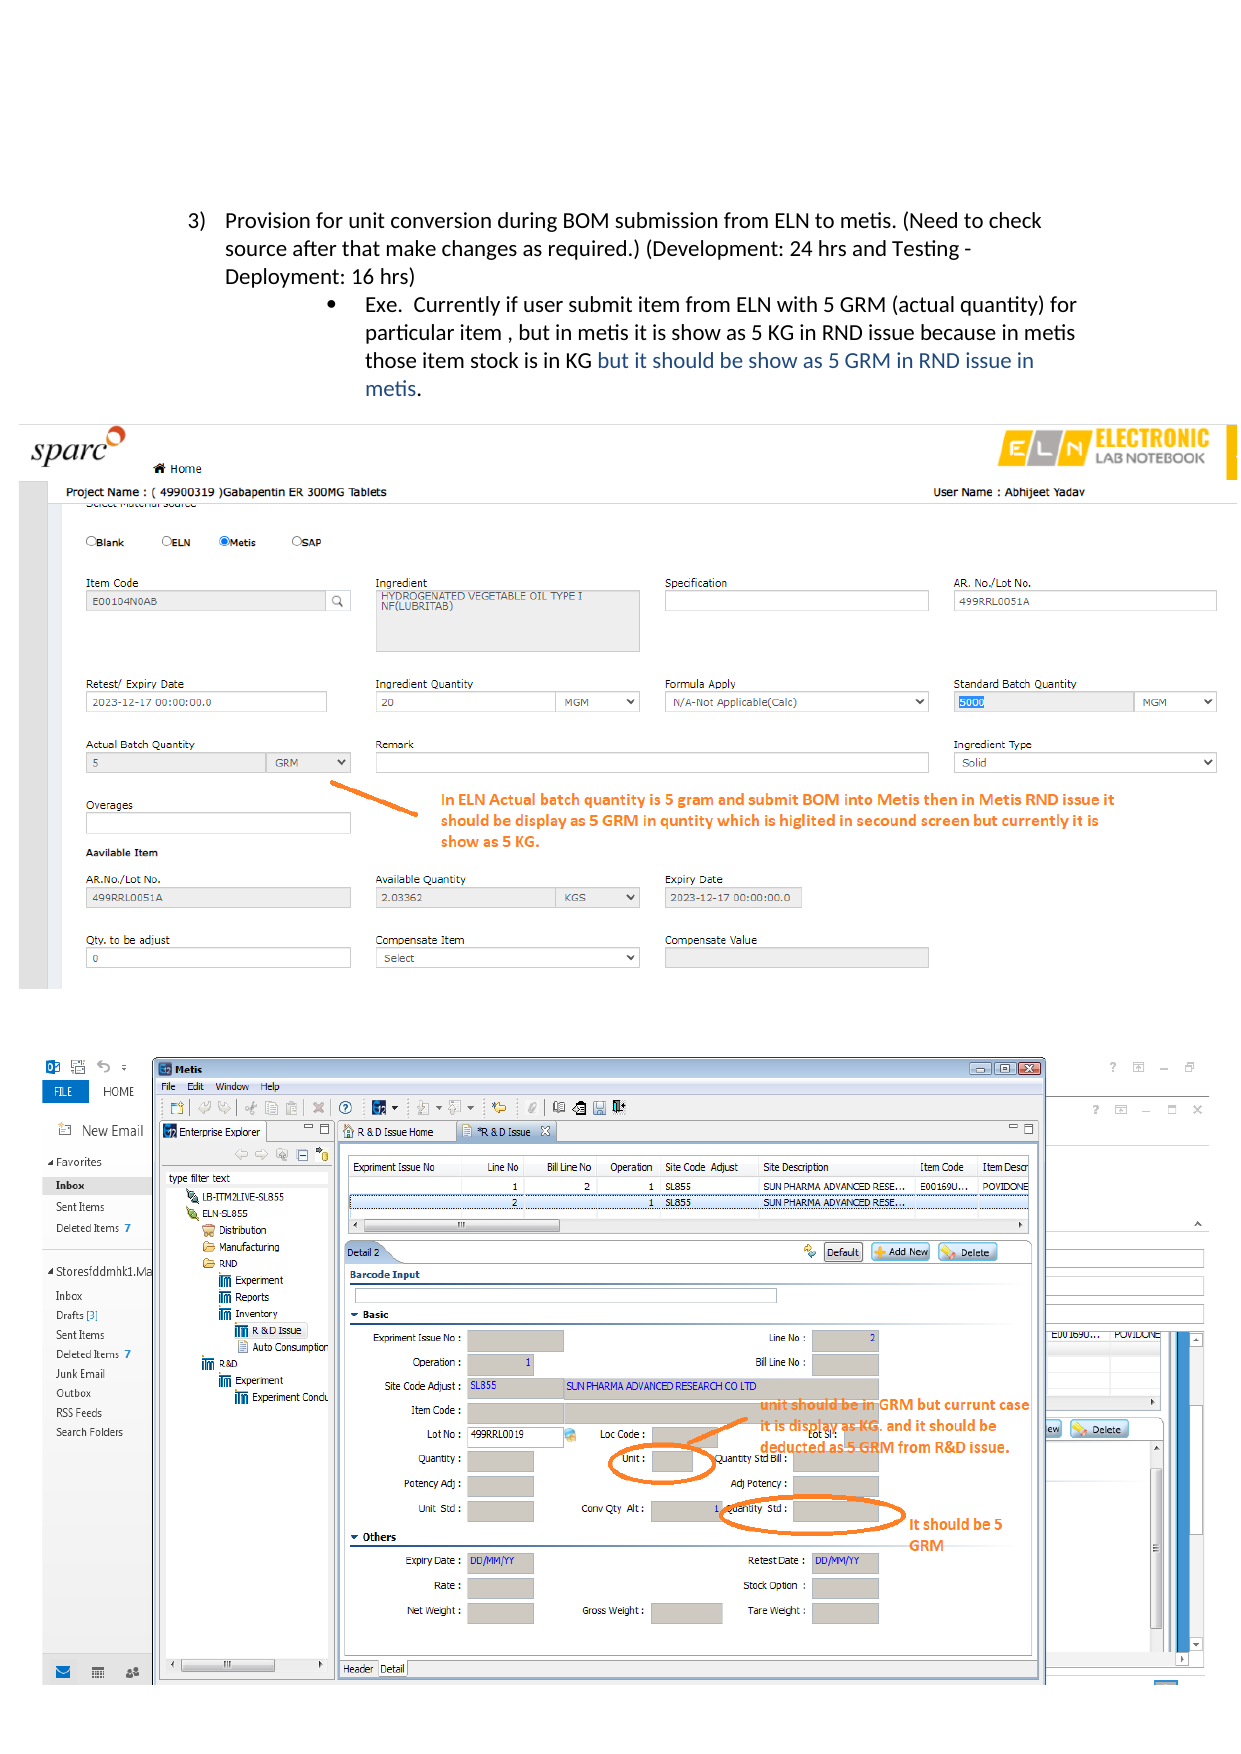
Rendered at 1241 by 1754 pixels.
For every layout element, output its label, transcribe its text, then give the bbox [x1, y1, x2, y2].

list Exe. Currently if user submit item from ELN with 5 GRM (actual quantity) for particular item , but in metis it is show as 5 KG in RND issue because in metis those item stock is in KG but it should be show as 5 GRM in RND issue in metis. [327, 290, 1090, 402]
picture [42, 1022, 1210, 1685]
picture [18, 423, 1238, 989]
list Provision for unit conversion during BOM submission from ELN to metis. (Need to check source after that make changes as required.) (Development: 24 hrs and Testing -Deployment: 16 hrs) [187, 206, 1090, 290]
